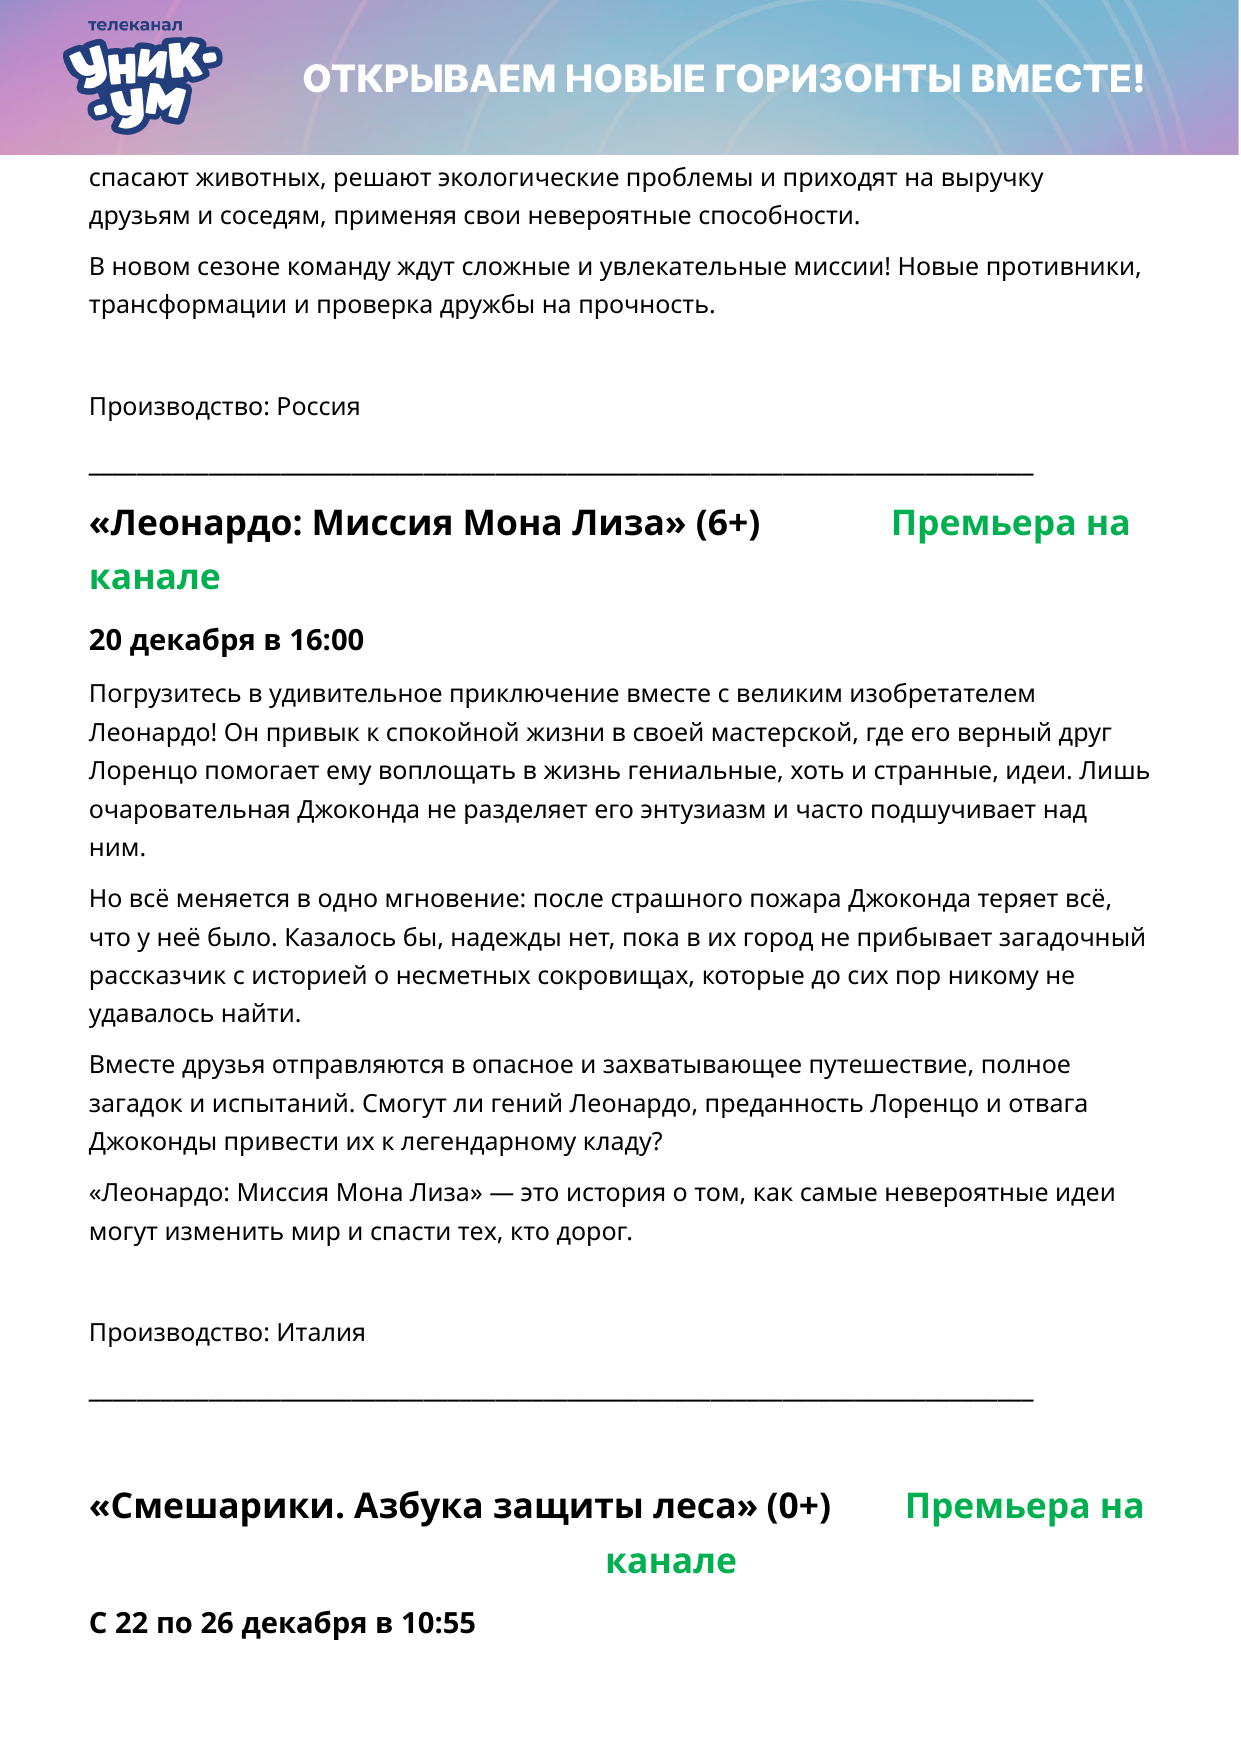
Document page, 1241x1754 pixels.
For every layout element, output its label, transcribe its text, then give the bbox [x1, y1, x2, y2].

text Производство: Россия [89, 389, 1152, 423]
text «Леонардо: Миссия Мона Лиза» — это история о том, как самые невероятные идеи могут изменить мир и спасти тех, кто дорог. [89, 1175, 1152, 1247]
text Но всё меняется в одно мгновение: после страшного пожара Джоконда теряет всё, что у неё было. Казалось бы, надежды нет, пока в их город не прибывает загадочный рассказчик с историей о несметных сокровищах, которые до сих пор никому не удавалось найти. [89, 881, 1152, 1030]
text С 22 по 26 декабря в 10:55 [89, 1602, 1152, 1642]
text «Леонардо: Миссия Мона Лиза» (6+) Премьера на канале [89, 497, 1152, 600]
text _______________________________________________________________________________ [89, 1366, 1152, 1406]
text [89, 104, 1152, 232]
text Погрузитесь в удивительное приключение вместе с великим изобретателем Леонардо! Он привык к спокойной жизни в своей мастерской, где его верный друг Лоренцо помогает ему воплощать в жизнь гениальные, хоть и странные, идеи. Лишь очаровательная Джоконда не разделяет его энтузиазм и часто подшучивает над ним. [89, 676, 1152, 864]
picture [0, 0, 1239, 155]
text «Смешарики. Азбука защиты леса» (0+) Премьера на канале [89, 1481, 1152, 1583]
text Производство: Италия [89, 1315, 1152, 1349]
text _______________________________________________________________________________ [89, 440, 1152, 480]
text В новом сезоне команду ждут сложные и увлекательные миссии! Новые противники, трансформации и проверка дружбы на прочность. [89, 249, 1152, 321]
text Вместе друзья отправляются в опасное и захватывающее путешествие, полное загадок и испытаний. Смогут ли гений Леонардо, преданность Лоренцо и отвага Джоконды привести их к легендарному кладу? [89, 1047, 1152, 1158]
text 20 декабря в 16:00 [89, 619, 1152, 658]
